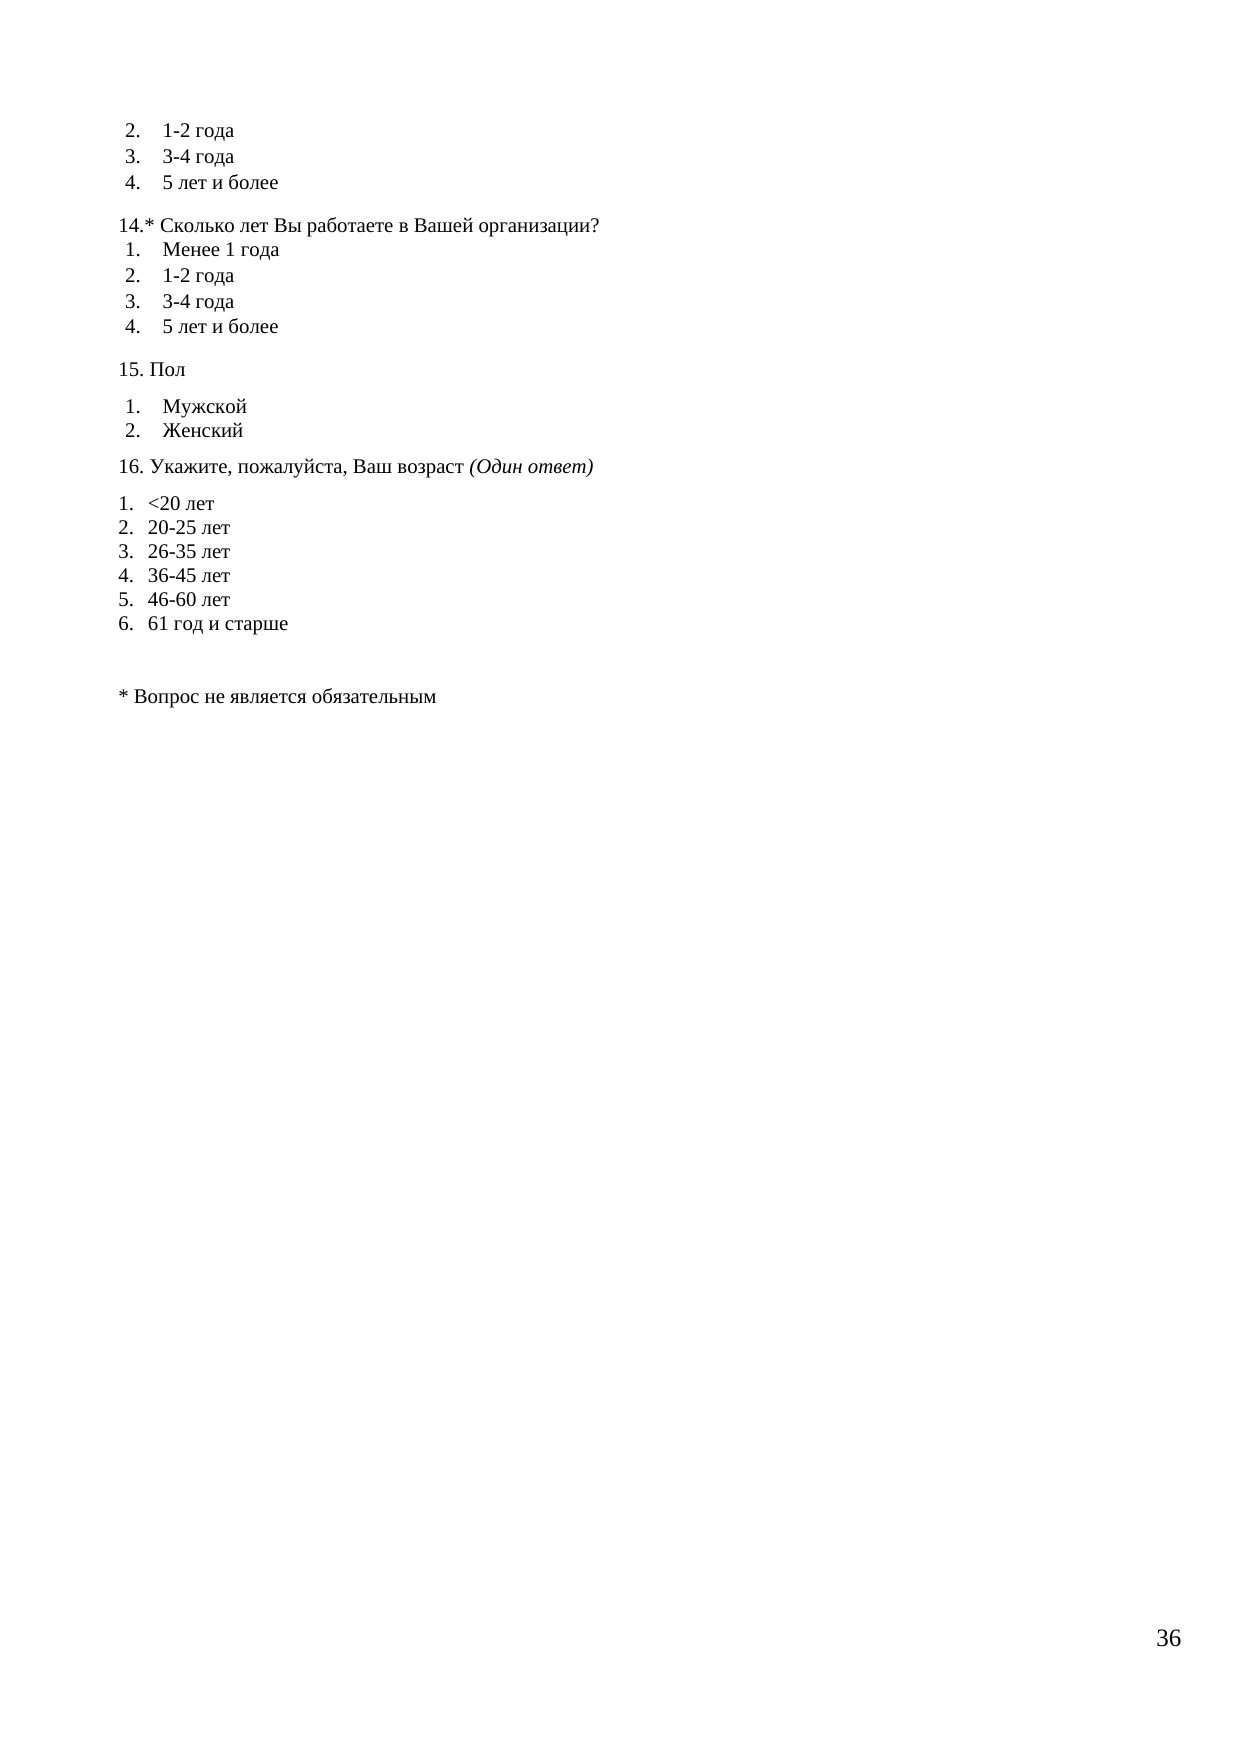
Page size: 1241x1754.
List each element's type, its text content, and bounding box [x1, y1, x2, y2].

text 14.* Сколько лет Вы работаете в Вашей организации? [118, 213, 1181, 237]
text 16. Укажите, пожалуйста, Ваш возраст (Один ответ) [118, 454, 1181, 478]
list 61 год и старше [118, 611, 1181, 635]
list 20-25 лет [118, 515, 1181, 539]
text * Вопрос не является обязательным [118, 684, 1181, 708]
list 1-2 года [125, 118, 1181, 142]
list 5 лет и более [125, 170, 1181, 194]
list 46-60 лет [118, 587, 1181, 611]
list <20 лет [118, 491, 1181, 515]
list 3-4 года [125, 288, 1181, 313]
list 3-4 года [125, 144, 1181, 168]
list 26-35 лет [118, 539, 1181, 563]
text 15. Пол [118, 357, 1181, 381]
list 5 лет и более [125, 314, 1181, 338]
list 1-2 года [125, 263, 1181, 287]
list Мужской [125, 394, 1181, 418]
list Менее 1 года [125, 237, 1181, 261]
list 36-45 лет [118, 563, 1181, 587]
list Женский [125, 418, 1181, 442]
